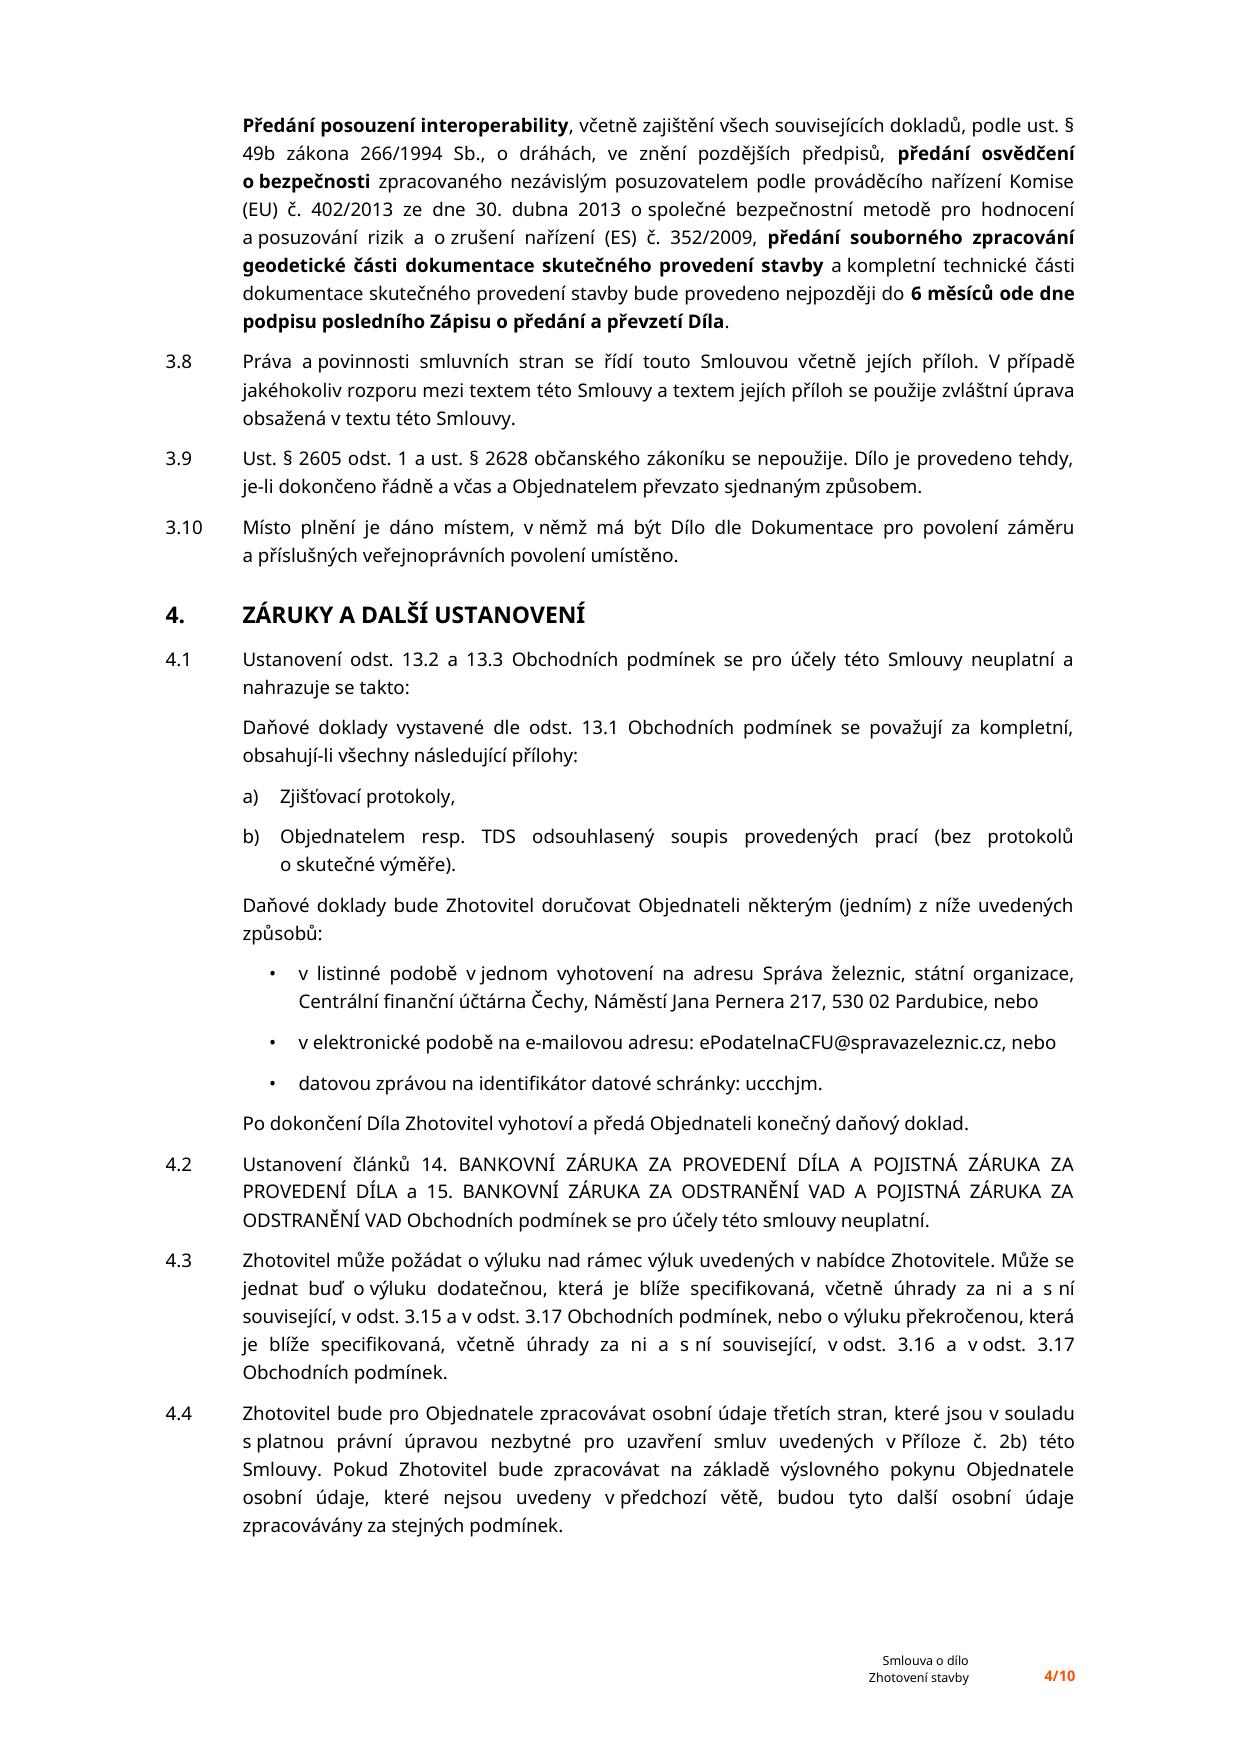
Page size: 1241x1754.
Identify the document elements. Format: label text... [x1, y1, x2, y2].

text Předání posouzení interoperability, včetně zajištění všech souvisejících dokladů, podle ust. § 49b zákona 266/1994 Sb., o dráhách, ve znění pozdějších předpisů, předání osvědčení o bezpečnosti zpracovaného nezávislým posuzovatelem podle prováděcího nařízení Komise (EU) č. 402/2013 ze dne 30. dubna 2013 o společné bezpečnostní metodě pro hodnocení a posuzování rizik a o zrušení nařízení (ES) č. 352/2009, předání souborného zpracování geodetické části dokumentace skutečného provedení stavby a kompletní technické části dokumentace skutečného provedení stavby bude provedeno nejpozději do 6 měsíců ode dne podpisu posledního Zápisu o předání a převzetí Díla. [242, 112, 1075, 334]
text Práva a povinnosti smluvních stran se řídí touto Smlouvou včetně jejích příloh. V případě jakéhokoliv rozporu mezi textem této Smlouvy a textem jejích příloh se použije zvláštní úprava obsažená v textu této Smlouvy. [165, 349, 1075, 430]
list • v listinné podobě v jednom vyhotovení na adresu Správa železnic, státní organizace, Centrální finanční účtárna Čechy, Náměstí Jana Pernera 217, 530 02 Pardubice, nebo [269, 961, 1075, 1014]
list • v elektronické podobě na e-mailovou adresu: ePodatelnaCFU@spravazeleznic.cz, nebo [269, 1029, 1075, 1055]
list Daňové doklady bude Zhotovitel doručovat Objednateli některým (jedním) z níže uvedených způsobů: [242, 892, 1075, 946]
list Zjišťovací protokoly, [242, 783, 1075, 809]
list Po dokončení Díla Zhotovitel vyhotoví a předá Objednateli konečný daňový doklad. [242, 1110, 1075, 1136]
text Zhotovitel bude pro Objednatele zpracovávat osobní údaje třetích stran, které jsou v souladu s platnou právní úpravou nezbytné pro uzavření smluv uvedených v Příloze č. 2b) této Smlouvy. Pokud Zhotovitel bude zpracovávat na základě výslovného pokynu Objednatele osobní údaje, které nejsou uvedeny v předchozí větě, budou tyto další osobní údaje zpracovávány za stejných podmínek. [165, 1400, 1075, 1538]
text ZÁRUKY A DALŠÍ USTANOVENÍ [165, 599, 1075, 630]
text Ust. § 2605 odst. 1 a ust. § 2628 občanského zákoníku se nepoužije. Dílo je provedeno tehdy, je-li dokončeno řádně a včas a Objednatelem převzato sjednaným způsobem. [165, 445, 1075, 499]
list Daňové doklady vystavené dle odst. 13.1 Obchodních podmínek se považují za kompletní, obsahují-li všechny následující přílohy: [242, 714, 1075, 768]
text Ustanovení odst. 13.2 a 13.3 Obchodních podmínek se pro účely této Smlouvy neuplatní a nahrazuje se takto: [165, 646, 1075, 699]
text Místo plnění je dáno místem, v němž má být Dílo dle Dokumentace pro povolení záměru a příslušných veřejnoprávních povolení umístěno. [165, 514, 1075, 567]
text Zhotovitel může požádat o výluku nad rámec výluk uvedených v nabídce Zhotovitele. Může se jednat buď o výluku dodatečnou, která je blíže specifikovaná, včetně úhrady za ni a s ní související, v odst. 3.15 a v odst. 3.17 Obchodních podmínek, nebo o výluku překročenou, která je blíže specifikovaná, včetně úhrady za ni a s ní související, v odst. 3.16 a v odst. 3.17 Obchodních podmínek. [165, 1247, 1075, 1385]
list Objednatelem resp. TDS odsouhlasený soupis provedených prací (bez protokolů o skutečné výměře). [242, 824, 1075, 877]
list • datovou zprávou na identifikátor datové schránky: uccchjm. [269, 1070, 1075, 1095]
text Ustanovení článků 14. BANKOVNÍ ZÁRUKA ZA PROVEDENÍ DÍLA A POJISTNÁ ZÁRUKA ZA PROVEDENÍ DÍLA a 15. BANKOVNÍ ZÁRUKA ZA ODSTRANĚNÍ VAD A POJISTNÁ ZÁRUKA ZA ODSTRANĚNÍ VAD Obchodních podmínek se pro účely této smlouvy neuplatní. [165, 1151, 1075, 1232]
